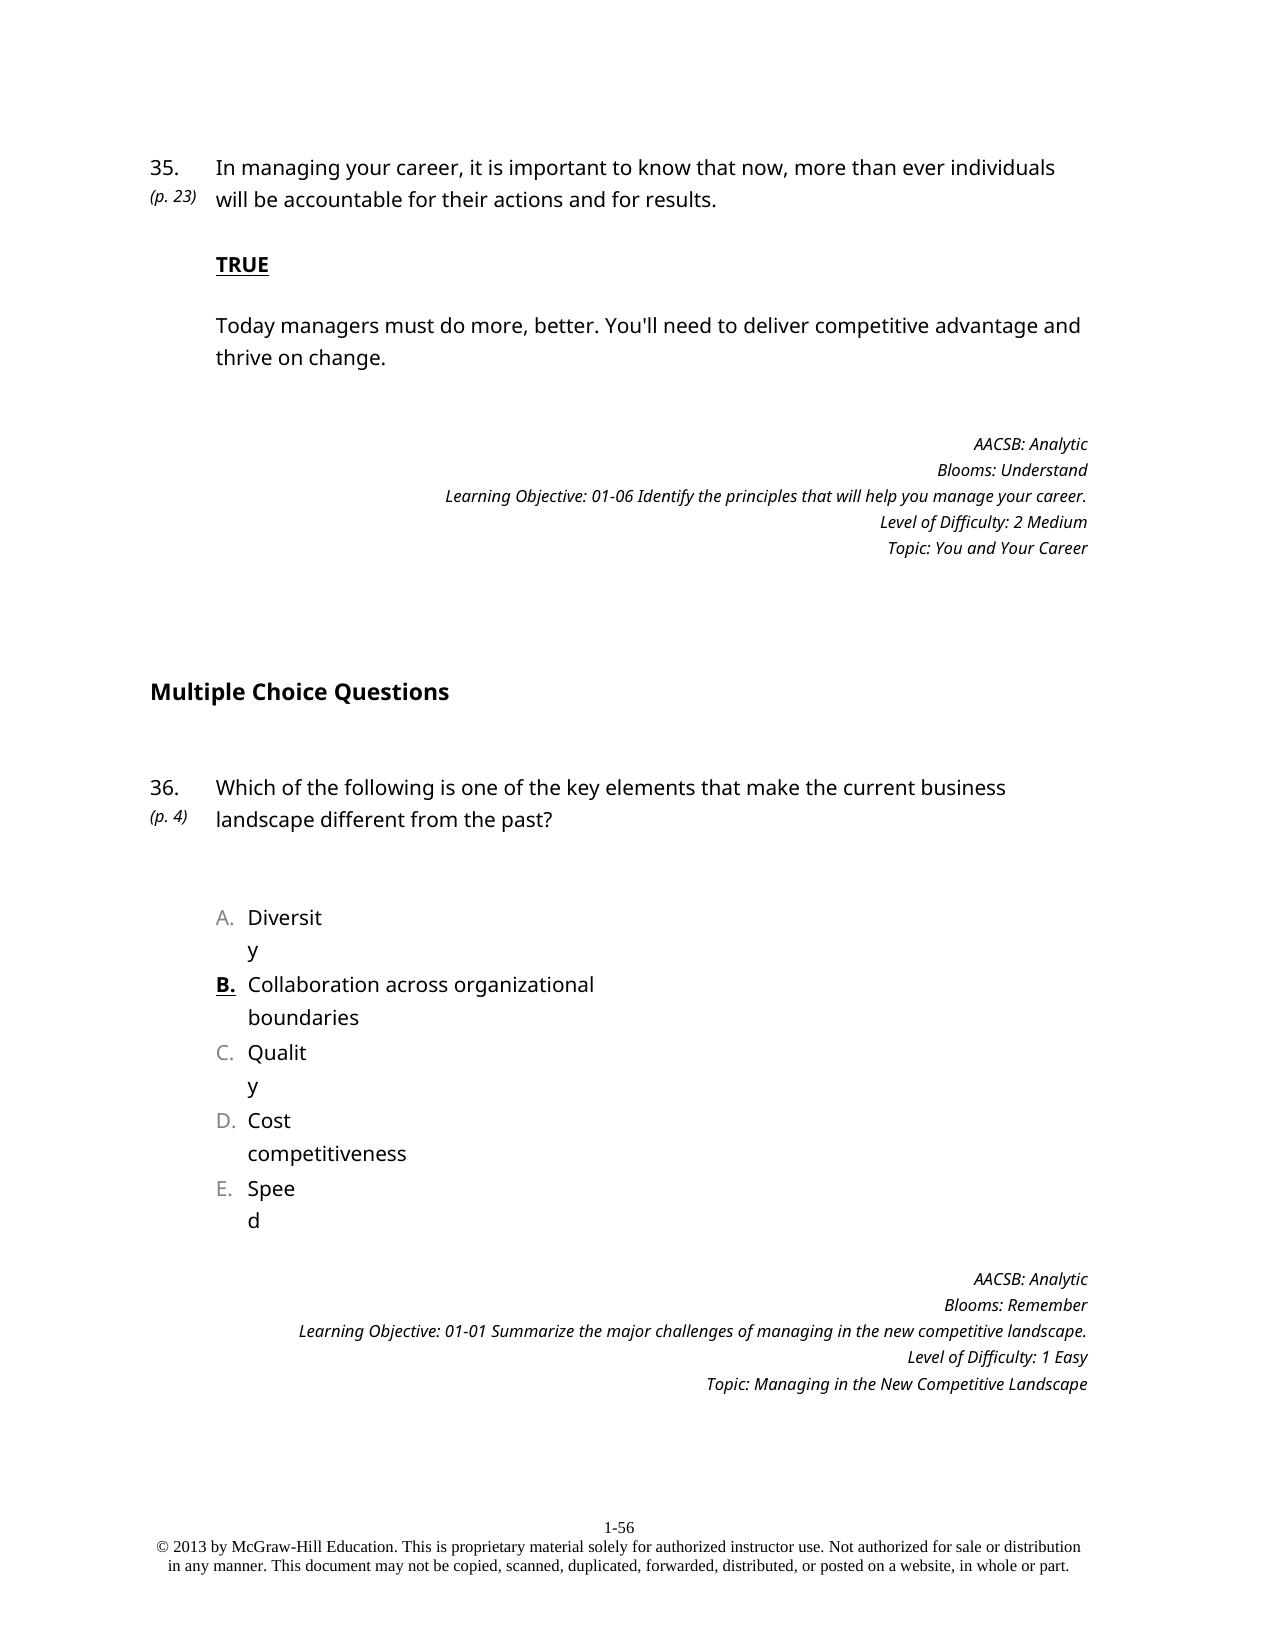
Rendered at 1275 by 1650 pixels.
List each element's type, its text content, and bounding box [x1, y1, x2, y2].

table_header Which of the following is one of the key elements that make the current business landscape different from the past? [216, 773, 1087, 1239]
table_header 35. (p. 23) [150, 153, 216, 403]
table_header 36. (p. 4) [150, 773, 216, 1239]
table_header AACSB: Analytic Blooms: Remember Learning Objective: 01-01 Summarize the major challenges of managing in the new competitive landscape. Level of Difficulty: 1 Easy Topic: Managing in the New Competitive Landscape [150, 1268, 1087, 1431]
text Multiple Choice Questions [150, 650, 1087, 743]
table_header In managing your career, it is important to know that now, more than ever individuals will be accountable for their actions and for results. TRUE Today managers must do more, better. You'll need to deliver competitive advantage and thrive on change. [216, 153, 1087, 403]
table_header AACSB: Analytic Blooms: Understand Learning Objective: 01-06 Identify the principles that will help you manage your career. Level of Difficulty: 2 Medium Topic: You and Your Career [150, 433, 1087, 596]
